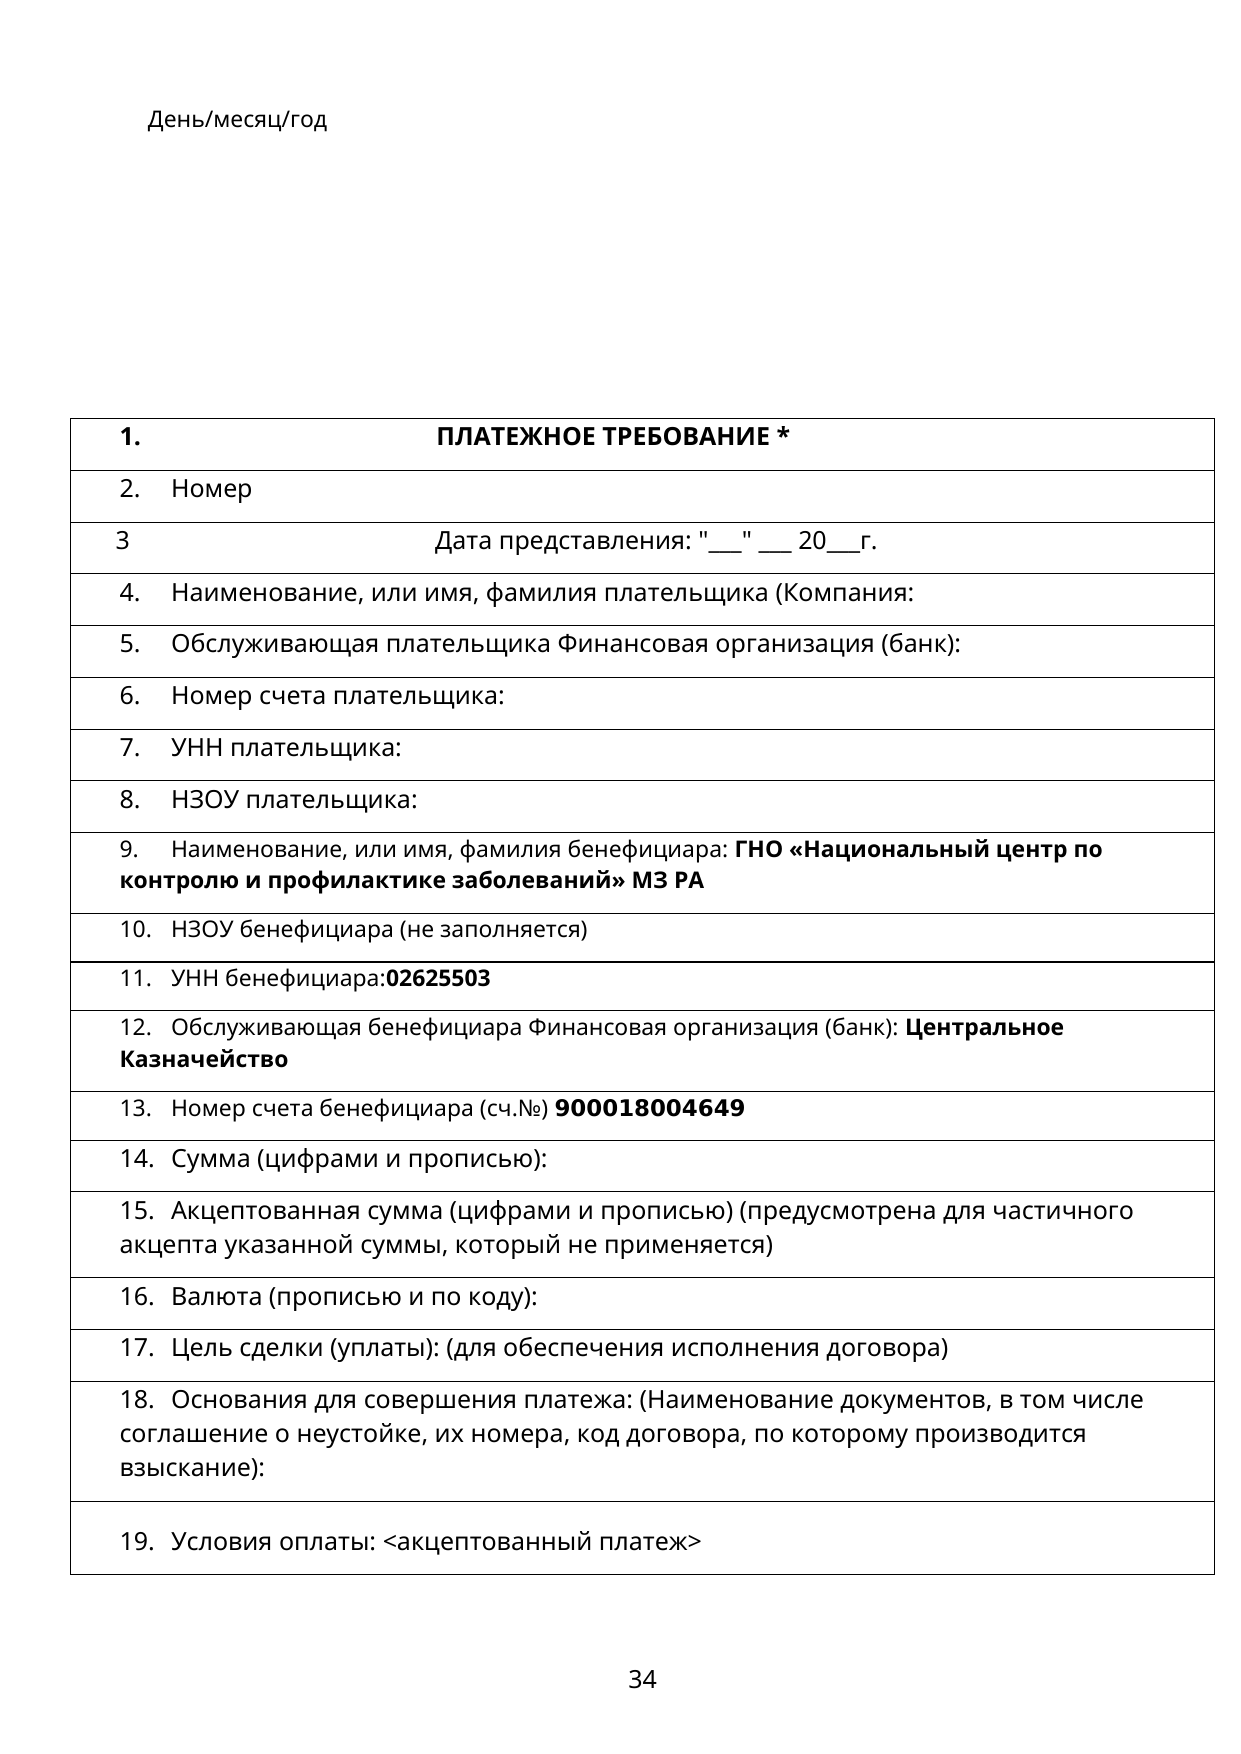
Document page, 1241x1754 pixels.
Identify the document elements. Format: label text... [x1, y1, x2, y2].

table_cell 9. Наименование, или имя, фамилия бенефициара: ГНО «Национальный центр по контролю и профилактике заболеваний» МЗ РА [71, 833, 1214, 912]
table_cell 11. УНН бенефициара:02625503 [71, 963, 1214, 1010]
table_cell 6. Номер счета плательщика: [71, 678, 1214, 729]
table_cell 18. Основания для совершения платежа: (Наименование документов, в том числе соглашение о неустойке, их номера, код договора, по которому производится взыскание): [71, 1382, 1214, 1501]
table_cell 16. Валюта (прописью и по коду): [71, 1278, 1214, 1329]
table_cell 4. Наименование, или имя, фамилия плательщика (Компания: [71, 574, 1214, 625]
table_cell 15. Акцептованная сумма (цифрами и прописью) (предусмотрена для частичного акцепта указанной суммы, который не применяется) [71, 1192, 1214, 1277]
table_cell 19. Условия оплаты: <акцептованный платеж> [71, 1502, 1214, 1574]
table_cell 2. Номер [71, 471, 1214, 522]
table_cell 3 Дата представления: "___" ___ 20___г. [71, 523, 1214, 573]
table_cell 17. Цель сделки (уплаты): (для обеспечения исполнения договора) [71, 1330, 1214, 1381]
table_cell 10. НЗОУ бенефициара (не заполняется) [71, 914, 1214, 961]
table_header 1. ПЛАТЕЖНОЕ ТРЕБОВАНИЕ * [71, 419, 1214, 470]
text День/месяц/год [148, 103, 1137, 135]
table_cell 12. Обслуживающая бенефициара Финансовая организация (банк): Центральное Казначейство [71, 1011, 1214, 1091]
table_cell 13. Номер счета бенефициара (сч.№) 900018004649 [71, 1092, 1214, 1139]
table_cell 8. НЗОУ плательщика: [71, 781, 1214, 832]
table_cell 5. Обслуживающая плательщика Финансовая организация (банк): [71, 626, 1214, 677]
table_cell 7. УНН плательщика: [71, 730, 1214, 780]
table_cell 14. Сумма (цифрами и прописью): [71, 1141, 1214, 1191]
